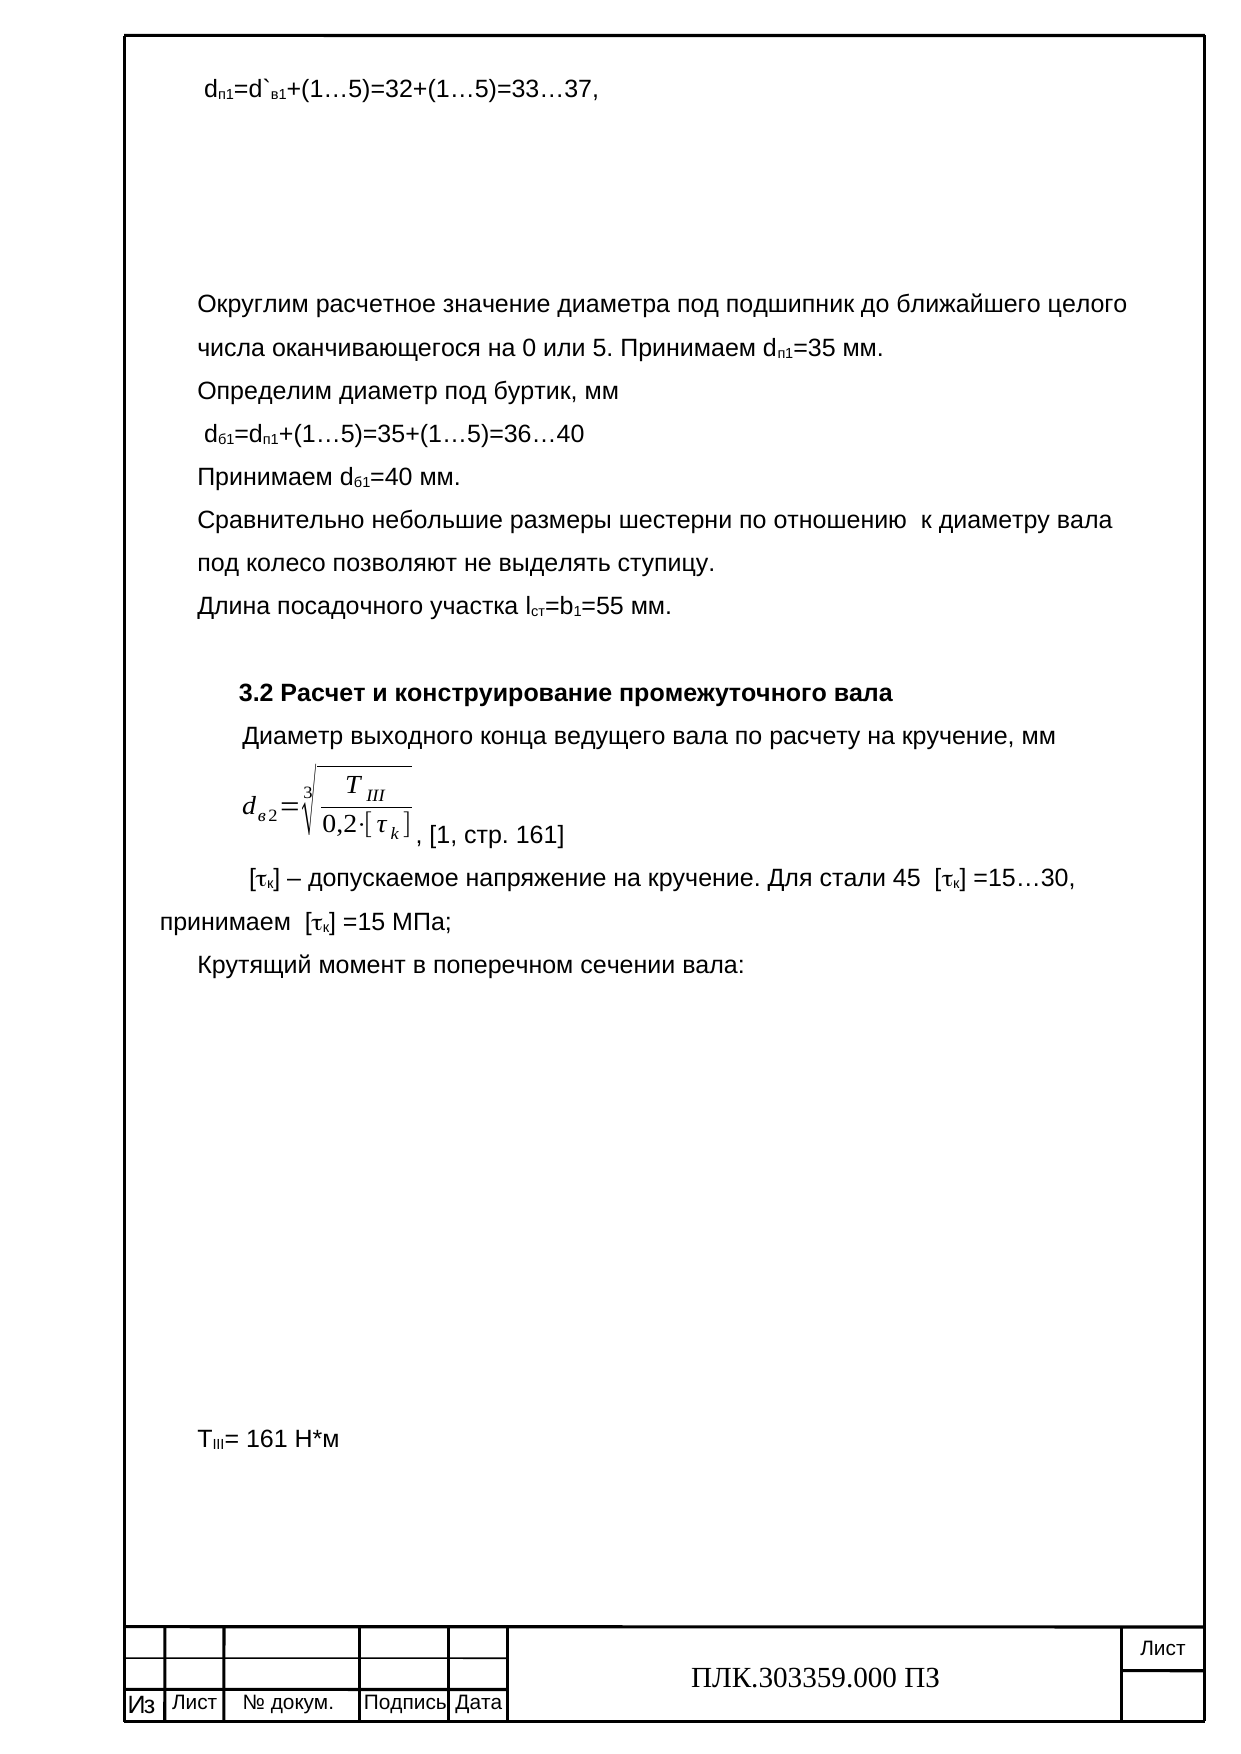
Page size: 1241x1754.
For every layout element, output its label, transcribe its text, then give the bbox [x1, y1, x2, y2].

text 3.2 Расчет и конструирование промежуточного вала [197, 678, 1152, 706]
text Диаметр выходного конца ведущего вала по расчету на кручение, мм [159, 721, 1152, 749]
text Крутящий момент в поперечном сечении вала: [197, 950, 1152, 1410]
text dб1=dп1+(1…5)=35+(1…5)=36…40 [197, 419, 1152, 448]
text Сравнительно небольшие размеры шестерни по отношению к диаметру вала под колесо позволяют не выделять ступицу. [197, 505, 1152, 577]
text ТIII= 161 Н*м [197, 1424, 1152, 1582]
text Длина посадочного участка lст=b1=55 мм. [197, 591, 1152, 620]
text Принимаем dб1=40 мм. [197, 462, 1152, 491]
text Округлим расчетное значение диаметра под подшипник до ближайшего целого числа оканчивающегося на 0 или 5. Принимаем dп1=35 мм. [197, 289, 1152, 361]
text [к] – допускаемое напряжение на кручение. Для стали 45 [к] =15…30, принимаем [к] =15 МПа; [159, 863, 1152, 935]
text Определим диаметр под буртик, мм [197, 376, 1152, 404]
text dп1=d`в1+(1…5)=32+(1…5)=33…37, [197, 74, 1152, 275]
text , [1, стр. 161] [159, 764, 1152, 849]
